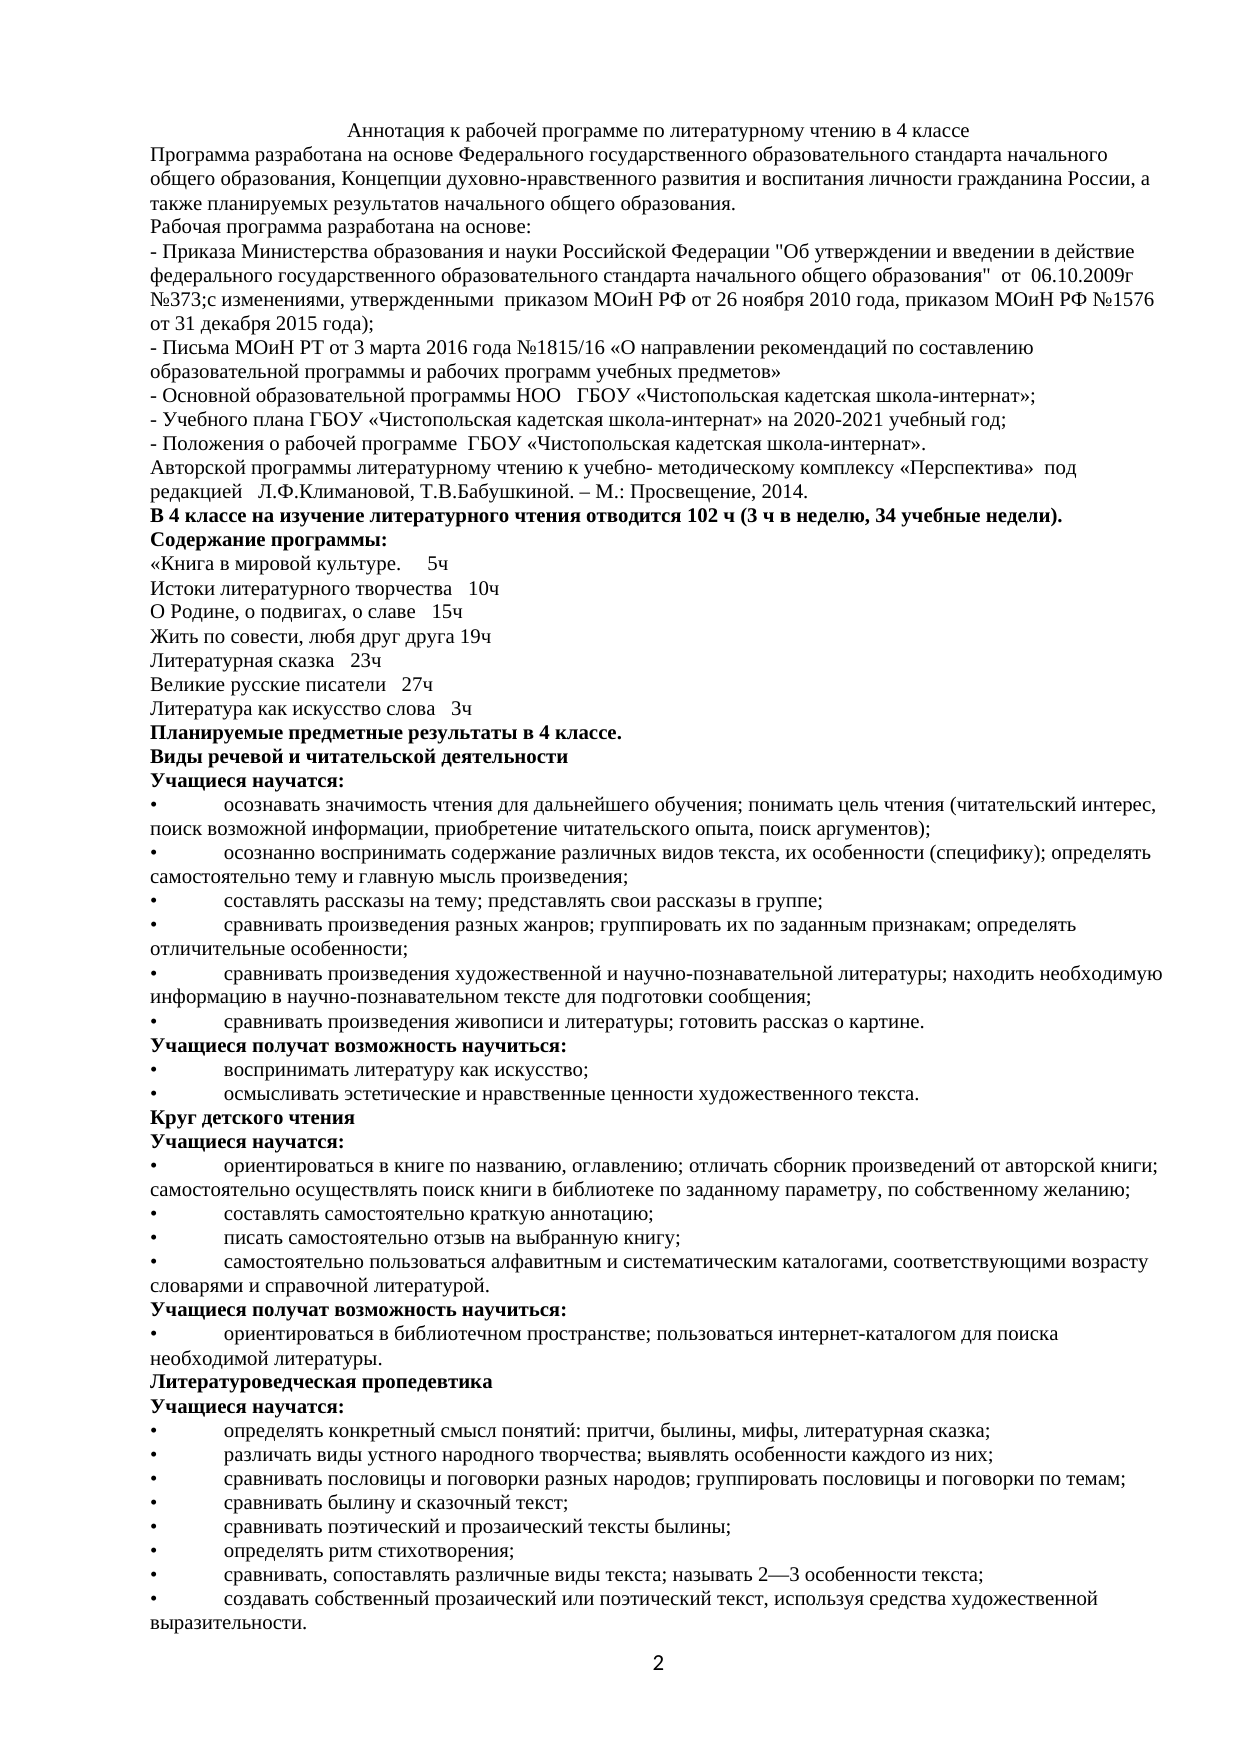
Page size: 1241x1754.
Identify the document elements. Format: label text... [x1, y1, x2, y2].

text • различать виды устного народного творчества; выявлять особенности каждого из них; [150, 1442, 1167, 1466]
text - Письма МОиН РТ от 3 марта 2016 года №1815/16 «О направлении рекомендаций по составлению образовательной программы и рабочих программ учебных предметов» [150, 335, 1167, 383]
text Литература как искусство слова 3ч [150, 696, 1167, 720]
text • ориентироваться в книге по названию, оглавлению; отличать сборник произведений от авторской книги; самостоятельно осуществлять поиск книги в библиотеке по заданному параметру, по собственному желанию; [150, 1153, 1167, 1201]
text • сравнивать пословицы и поговорки разных народов; группировать пословицы и поговорки по темам; [150, 1466, 1167, 1490]
text • осознанно воспринимать содержание различных видов текста, их особенности (специфику); определять самостоятельно тему и главную мысль произведения; [150, 840, 1167, 888]
text • сравнивать былину и сказочный текст; [150, 1490, 1167, 1514]
text Великие русские писатели 27ч [150, 672, 1167, 696]
text • сравнивать, сопоставлять различные виды текста; называть 2—3 особенности текста; [150, 1562, 1167, 1586]
text • определять конкретный смысл понятий: притчи, былины, мифы, литературная сказка; [150, 1418, 1167, 1442]
text • писать самостоятельно отзыв на выбранную книгу; [150, 1225, 1167, 1249]
text • составлять рассказы на тему; представлять свои рассказы в группе; [150, 888, 1167, 912]
text Программа разработана на основе Федерального государственного образовательного стандарта начального общего образования, Концепции духовно-нравственного развития и воспитания личности гражданина России, а также планируемых результатов начального общего образования. [150, 142, 1167, 214]
text • сравнивать произведения художественной и научно-познавательной литературы; находить необходимую информацию в научно-познавательном тексте для подготовки сообщения; [150, 960, 1167, 1008]
text Учащиеся научатся: [150, 768, 1167, 792]
text • создавать собственный прозаический или поэтический текст, используя средства художественной выразительности. [150, 1586, 1167, 1634]
text Учащиеся получат возможность научиться: [150, 1297, 1167, 1321]
text Литературная сказка 23ч [150, 648, 1167, 672]
text О Родине, о подвигах, о славе 15ч [150, 599, 1167, 623]
text Планируемые предметные результаты в 4 классе. [150, 720, 1167, 744]
text - Приказа Министерства образования и науки Российской Федерации "Об утверждении и введении в действие федерального государственного образовательного стандарта начального общего образования" от 06.10.2009г №373;с изменениями, утвержденными приказом МОиН РФ от 26 ноября 2010 года, приказом МОиН РФ №1576 от 31 декабря 2015 года); [150, 238, 1167, 335]
text • составлять самостоятельно краткую аннотацию; [150, 1201, 1167, 1225]
text Круг детского чтения [150, 1105, 1167, 1129]
text Содержание программы: [150, 527, 1167, 551]
text Учащиеся научатся: [150, 1129, 1167, 1153]
text Истоки литературного творчества 10ч [150, 575, 1167, 599]
text • сравнивать поэтический и прозаический тексты былины; [150, 1514, 1167, 1538]
text Аннотация к рабочей программе по литературному чтению в 4 классе [150, 118, 1167, 142]
text • осмысливать эстетические и нравственные ценности художественного текста. [150, 1081, 1167, 1105]
text «Книга в мировой культуре. 5ч [150, 551, 1167, 575]
text • осознавать значимость чтения для дальнейшего обучения; понимать цель чтения (читательский интерес, поиск возможной информации, приобретение читательского опыта, поиск аргументов); [150, 792, 1167, 840]
text - Положения о рабочей программе ГБОУ «Чистопольская кадетская школа-интернат». [150, 431, 1167, 455]
text - Основной образовательной программы НОО ГБОУ «Чистопольская кадетская школа-интернат»; [150, 383, 1167, 407]
text Виды речевой и читательской деятельности [150, 744, 1167, 768]
text - Учебного плана ГБОУ «Чистопольская кадетская школа-интернат» на 2020-2021 учебный год; [150, 407, 1167, 431]
text Рабочая программа разработана на основе: [150, 214, 1167, 238]
text • самостоятельно пользоваться алфавитным и систематическим каталогами, соответствующими возрасту словарями и справочной литературой. [150, 1249, 1167, 1297]
text Учащиеся научатся: [150, 1393, 1167, 1418]
text Жить по совести, любя друг друга 19ч [150, 623, 1167, 648]
text Литературоведческая пропедевтика [150, 1369, 1167, 1393]
text Авторской программы литературному чтению к учебно- методическому комплексу «Перспектива» под редакцией Л.Ф.Климановой, Т.В.Бабушкиной. – М.: Просвещение, 2014. [150, 455, 1167, 503]
text • ориентироваться в библиотечном пространстве; пользоваться интернет-каталогом для поиска необходимой литературы. [150, 1321, 1167, 1369]
text • сравнивать произведения живописи и литературы; готовить рассказ о картине. [150, 1008, 1167, 1033]
text • воспринимать литературу как искусство; [150, 1057, 1167, 1081]
text В 4 классе на изучение литературного чтения отводится 102 ч (3 ч в неделю, 34 учебные недели). [150, 503, 1167, 527]
text • сравнивать произведения разных жанров; группировать их по заданным признакам; определять отличительные особенности; [150, 912, 1167, 960]
text Учащиеся получат возможность научиться: [150, 1033, 1167, 1057]
text • определять ритм стихотворения; [150, 1538, 1167, 1562]
